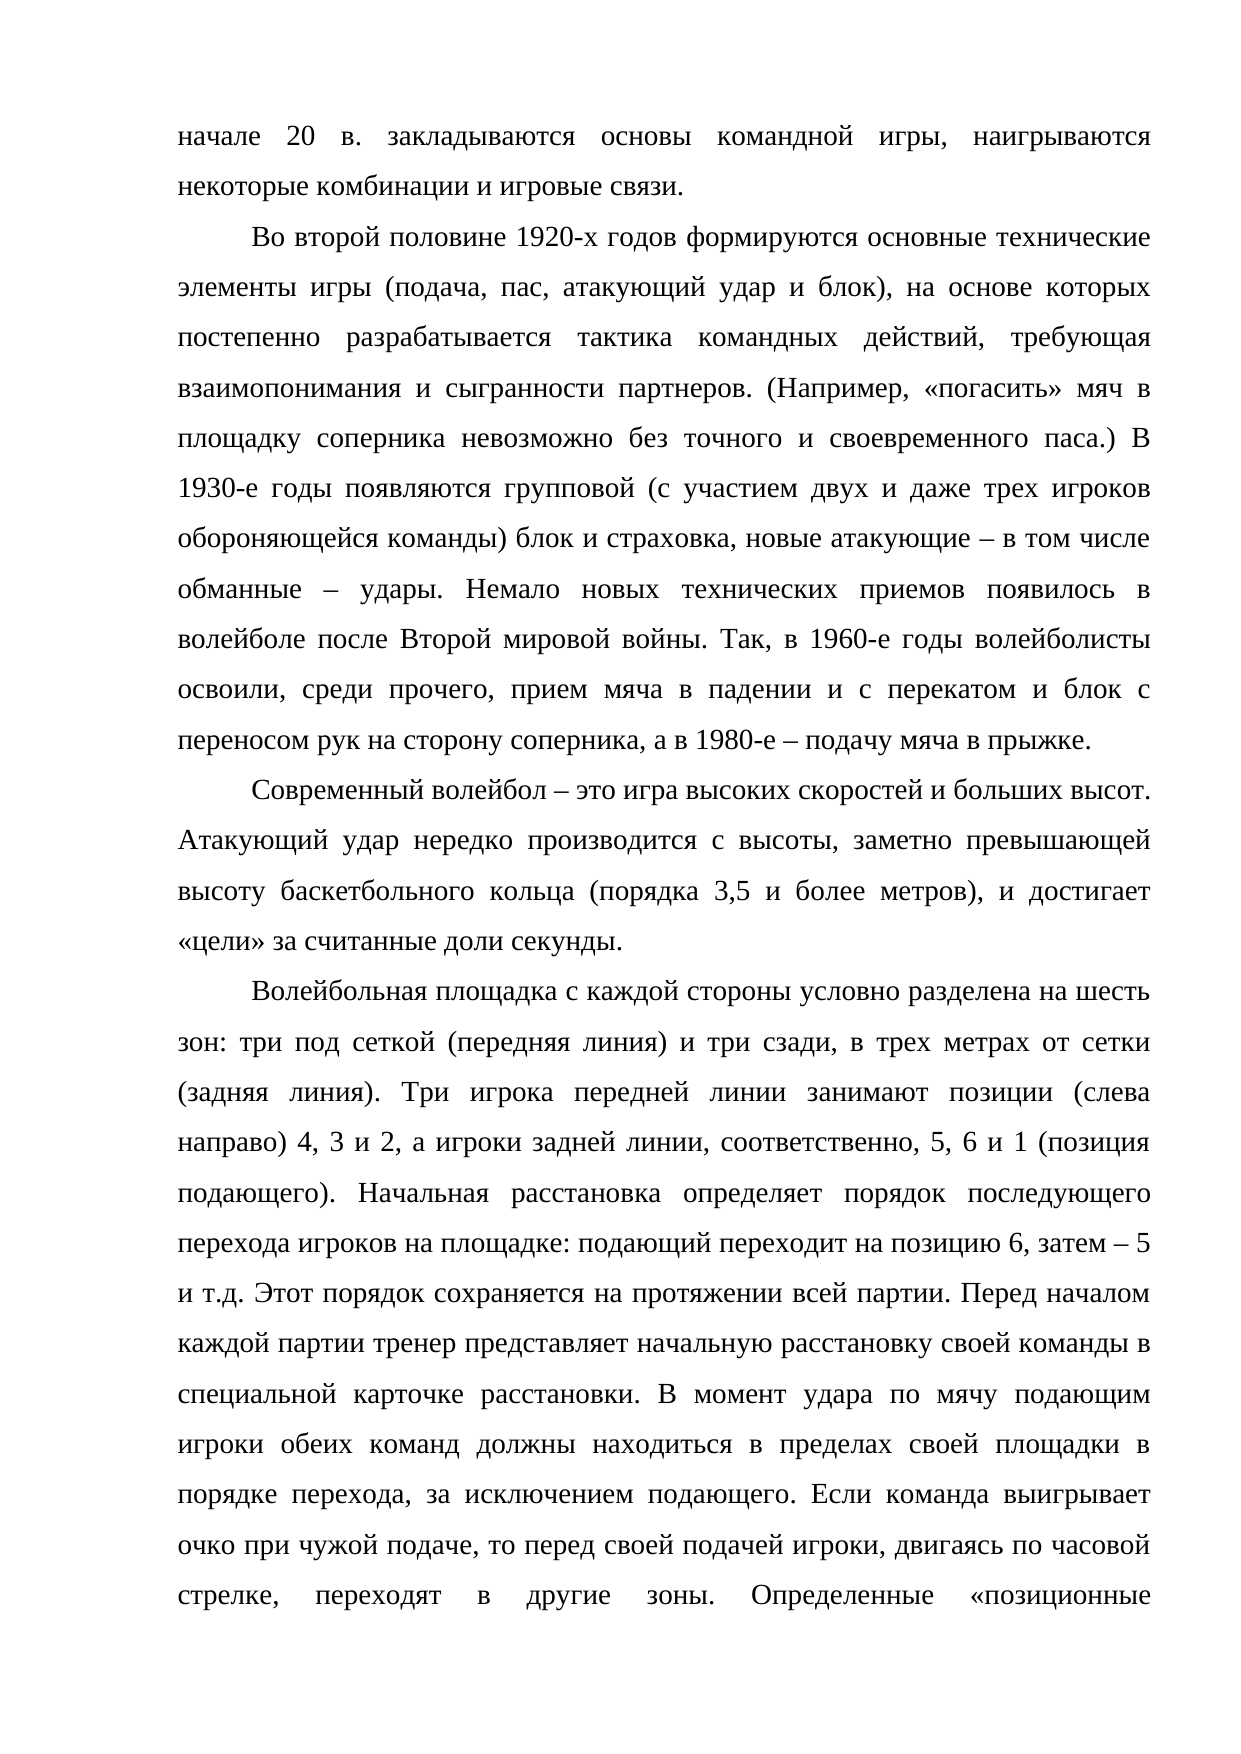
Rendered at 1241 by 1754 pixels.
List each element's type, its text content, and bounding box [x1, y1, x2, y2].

text Во второй половине 1920-х годов формируются основные технические элементы игры (подача, пас, атакующий удар и блок), на основе которых постепенно разрабатывается тактика командных действий, требующая взаимопонимания и сыгранности партнеров. (Например, «погасить» мяч в площадку соперника невозможно без точного и своевременного паса.) В 1930-е годы появляются групповой (с участием двух и даже трех игроков обороняющейся команды) блок и страховка, новые атакующие – в том числе обманные – удары. Немало новых технических приемов появилось в волейболе после Второй мировой войны. Так, в 1960-е годы волейболисты освоили, среди прочего, прием мяча в падении и с перекатом и блок с переносом рук на сторону соперника, а в 1980-е – подачу мяча в прыжке. [177, 219, 1152, 755]
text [177, 973, 1152, 1611]
text Современный волейбол – это игра высоких скоростей и больших высот. Атакующий удар нередко производится с высоты, заметно превышающей высоту баскетбольного кольца (порядка 3,5 и более метров), и достигает «цели» за считанные доли секунды. [177, 772, 1152, 957]
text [177, 118, 1152, 202]
